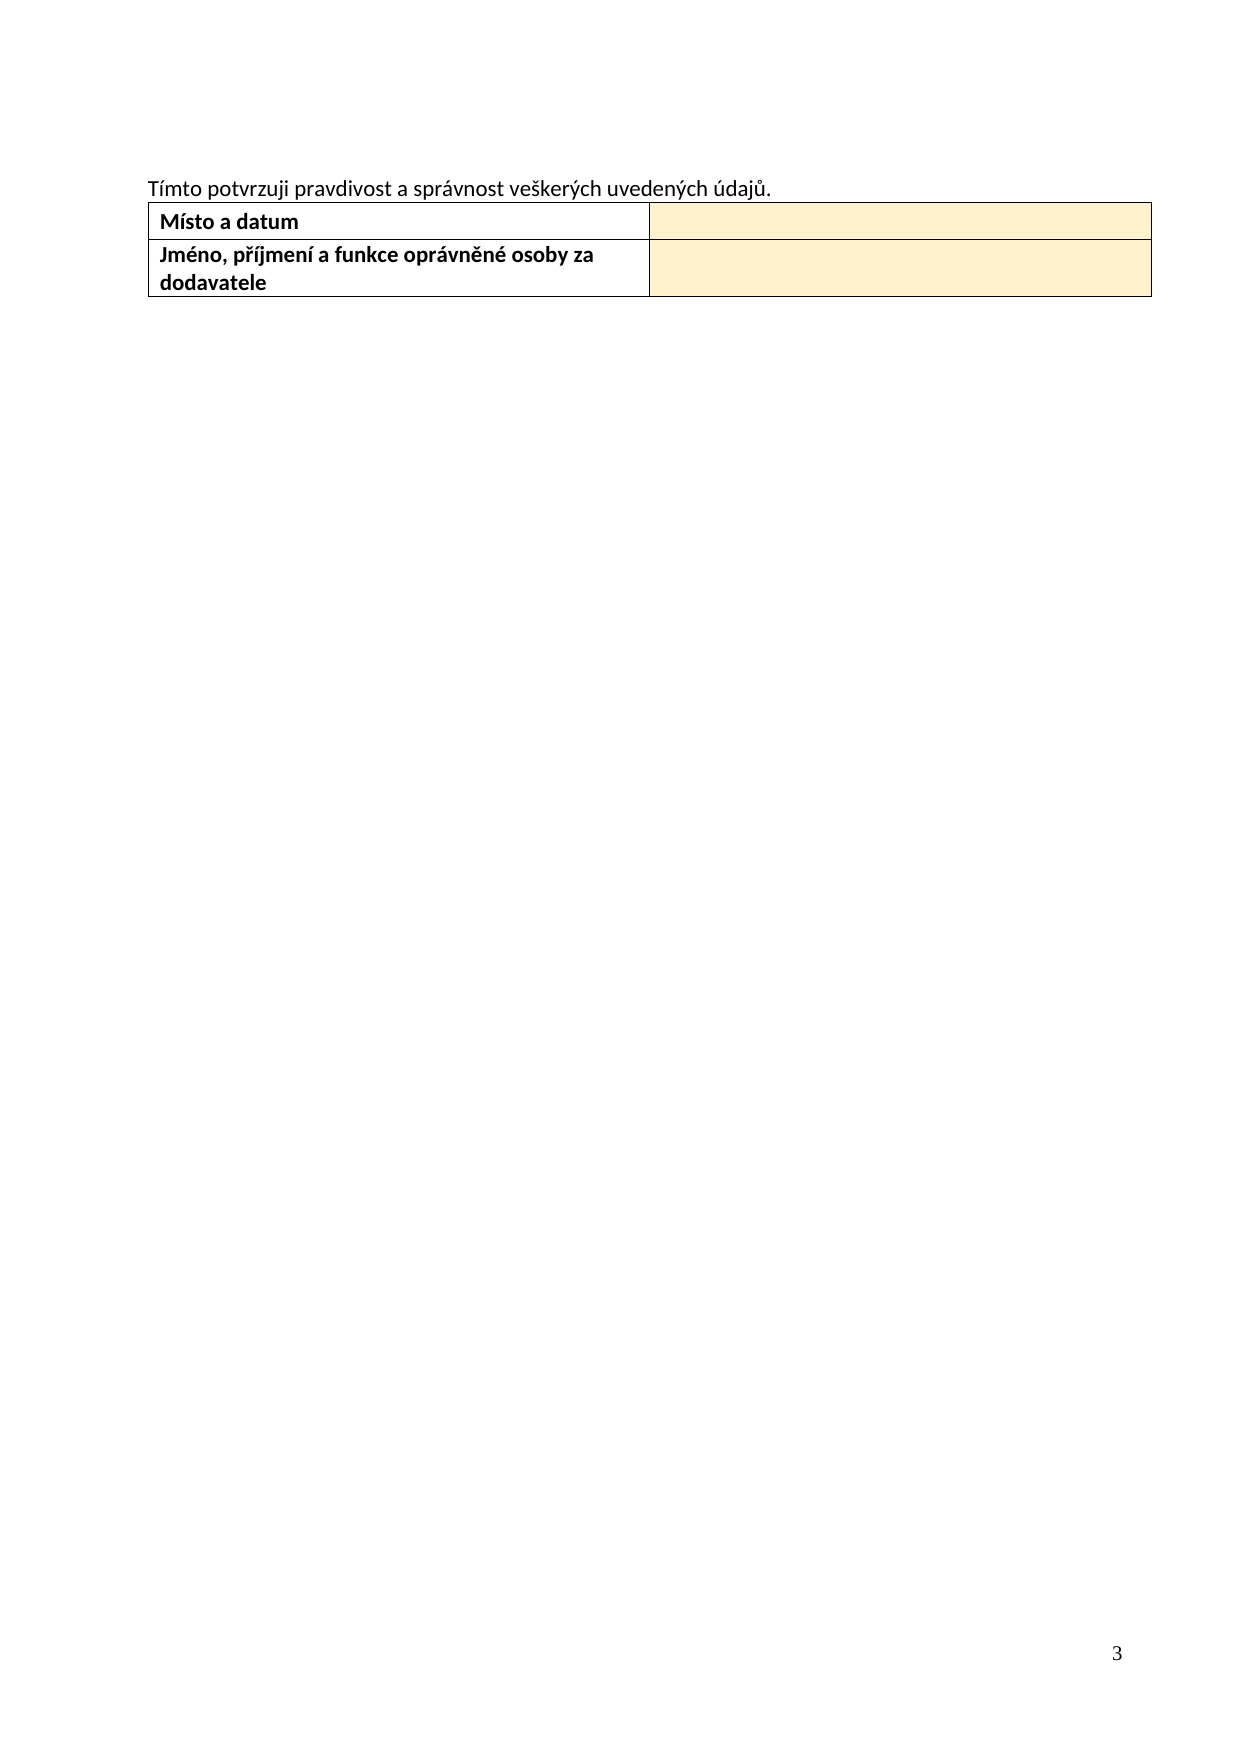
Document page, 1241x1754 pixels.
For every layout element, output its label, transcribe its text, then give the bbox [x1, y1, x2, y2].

table_header [650, 203, 1151, 239]
table_cell Jméno, příjmení a funkce oprávněné osoby za dodavatele [149, 240, 649, 296]
text Tímto potvrzuji pravdivost a správnost veškerých uvedených údajů. [148, 174, 1122, 202]
table_header Místo a datum [149, 203, 649, 239]
table_cell [650, 240, 1151, 296]
